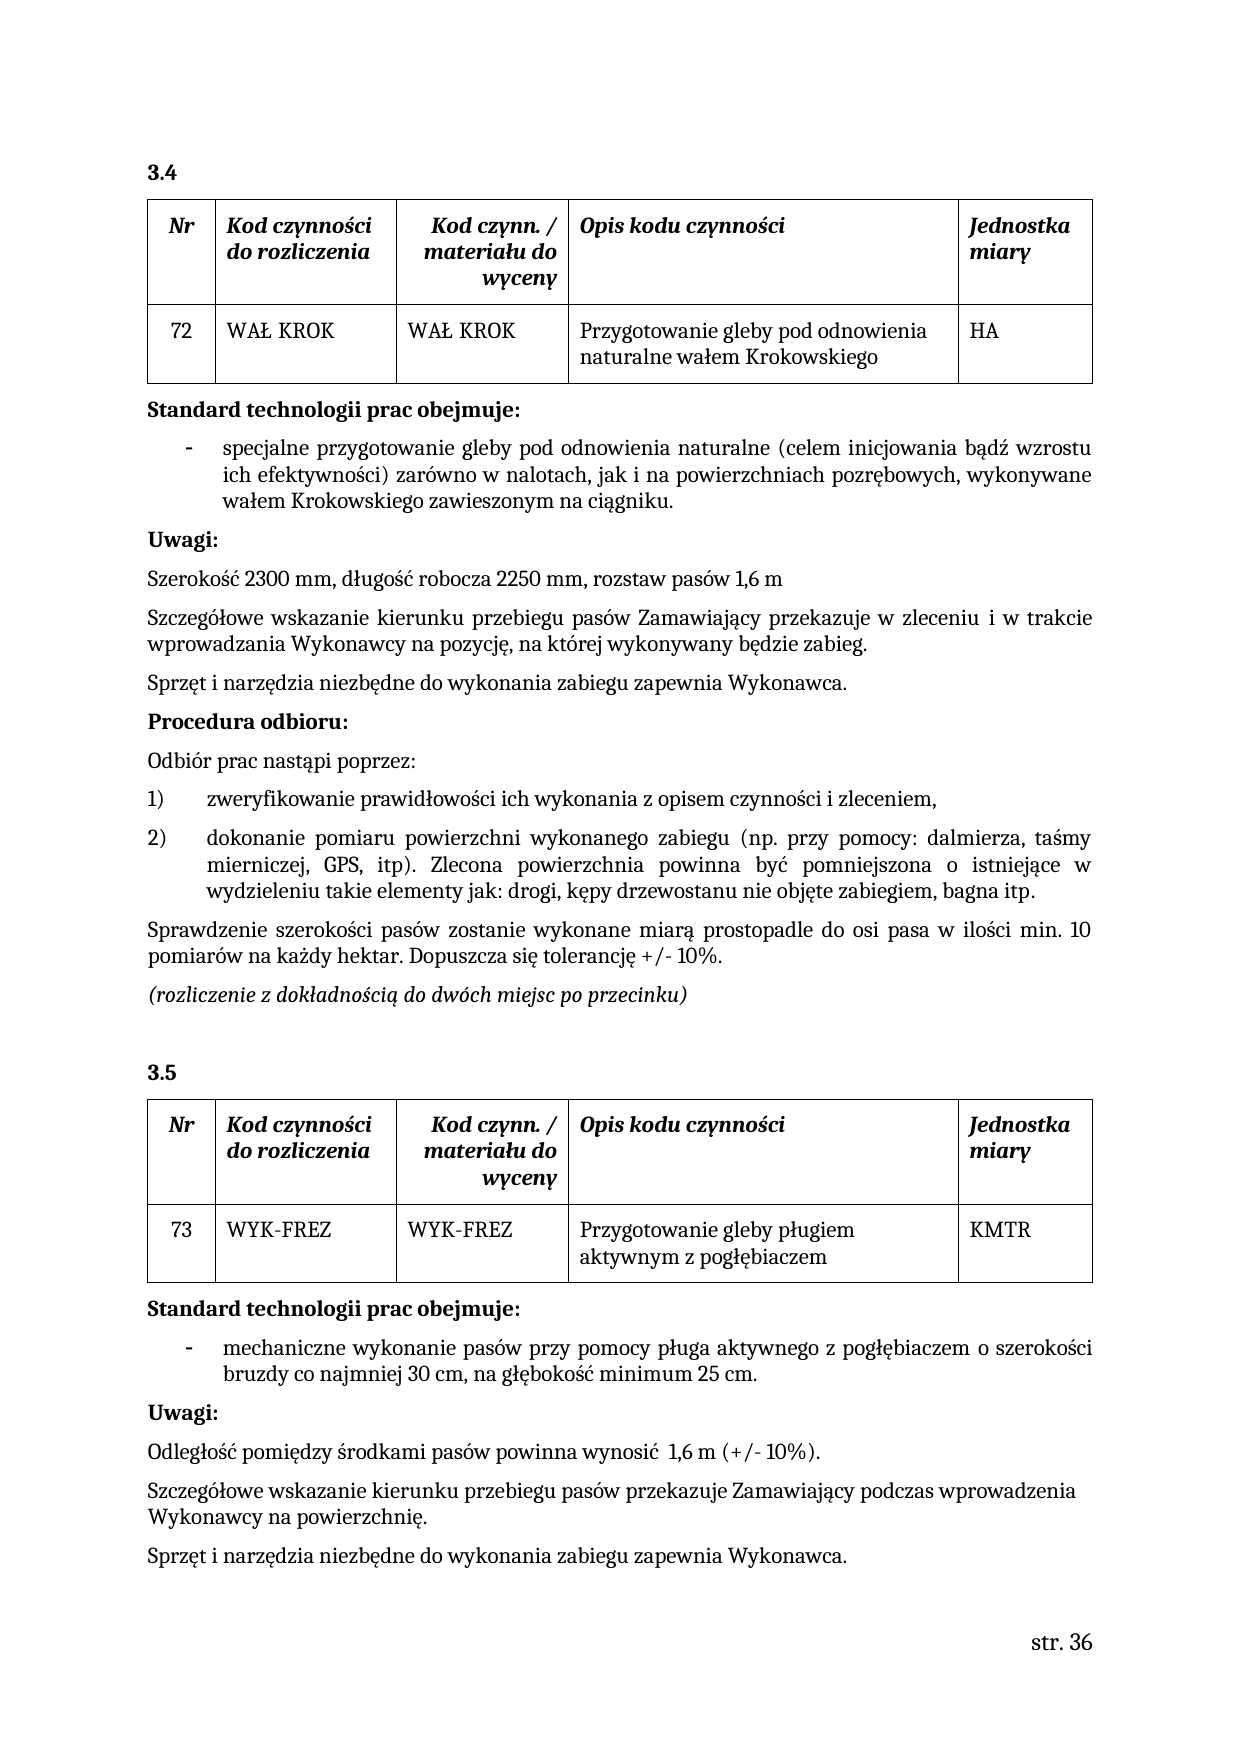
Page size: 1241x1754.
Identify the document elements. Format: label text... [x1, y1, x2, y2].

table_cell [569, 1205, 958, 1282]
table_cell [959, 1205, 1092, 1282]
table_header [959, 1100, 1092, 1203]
text Szczegółowe wskazanie kierunku przebiegu pasów przekazuje Zamawiający podczas wprowadzenia Wykonawcy na powierzchnię. [148, 1478, 1093, 1530]
text Szerokość 2300 mm, długość robocza 2250 mm, rozstaw pasów 1,6 m [148, 566, 1093, 592]
text 1) zweryfikowanie prawidłowości ich wykonania z opisem czynności i zleceniem, [148, 786, 1093, 813]
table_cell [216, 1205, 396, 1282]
text Sprzęt i narzędzia niezbędne do wykonania zabiegu zapewnia Wykonawca. [148, 670, 1093, 696]
text Sprzęt i narzędzia niezbędne do wykonania zabiegu zapewnia Wykonawca. [148, 1543, 1093, 1569]
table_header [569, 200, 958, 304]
text (rozliczenie z dokładnością do dwóch miejsc po przecinku) [148, 982, 1093, 1008]
list mechaniczne wykonanie pasów przy pomocy pługa aktywnego z pogłębiaczem o szerokości bruzdy co najmniej 30 cm, na głębokość minimum 25 cm. [185, 1335, 1093, 1387]
text Standard technologii prac obejmuje: [148, 396, 1093, 423]
text 3.4 [148, 160, 1093, 186]
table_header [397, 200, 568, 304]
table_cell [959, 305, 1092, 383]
text Standard technologii prac obejmuje: [148, 1296, 1093, 1322]
text 3.5 [148, 1059, 1093, 1086]
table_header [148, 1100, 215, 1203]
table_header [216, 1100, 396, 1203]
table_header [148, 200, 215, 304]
text Odległość pomiędzy środkami pasów powinna wynosić 1,6 m (+/- 10%). [148, 1439, 1093, 1465]
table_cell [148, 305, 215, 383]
text Uwagi: [148, 1400, 1093, 1426]
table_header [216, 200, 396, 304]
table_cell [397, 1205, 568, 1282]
text 2) dokonanie pomiaru powierzchni wykonanego zabiegu (np. przy pomocy: dalmierza, taśmy mierniczej, GPS, itp). Zlecona powierzchnia powinna być pomniejszona o istniejące w wydzieleniu takie elementy jak: drogi, kępy drzewostanu nie objęte zabiegiem, bagna itp. [148, 825, 1093, 904]
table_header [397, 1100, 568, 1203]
text Procedura odbioru: [148, 708, 1093, 735]
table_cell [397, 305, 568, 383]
text Odbiór prac nastąpi poprzez: [148, 747, 1093, 774]
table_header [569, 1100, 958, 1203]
text Szczegółowe wskazanie kierunku przebiegu pasów Zamawiający przekazuje w zleceniu i w trakcie wprowadzania Wykonawcy na pozycję, na której wykonywany będzie zabieg. [148, 604, 1093, 657]
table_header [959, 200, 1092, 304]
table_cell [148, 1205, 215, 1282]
list specjalne przygotowanie gleby pod odnowienia naturalne (celem inicjowania bądź wzrostu ich efektywności) zarówno w nalotach, jak i na powierzchniach pozrębowych, wykonywane wałem Krokowskiego zawieszonym na ciągniku. [185, 435, 1093, 514]
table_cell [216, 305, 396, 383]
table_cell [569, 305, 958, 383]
text Sprawdzenie szerokości pasów zostanie wykonane miarą prostopadle do osi pasa w ilości min. 10 pomiarów na każdy hektar. Dopuszcza się tolerancję +/- 10%. [148, 917, 1093, 969]
text Uwagi: [148, 527, 1093, 553]
